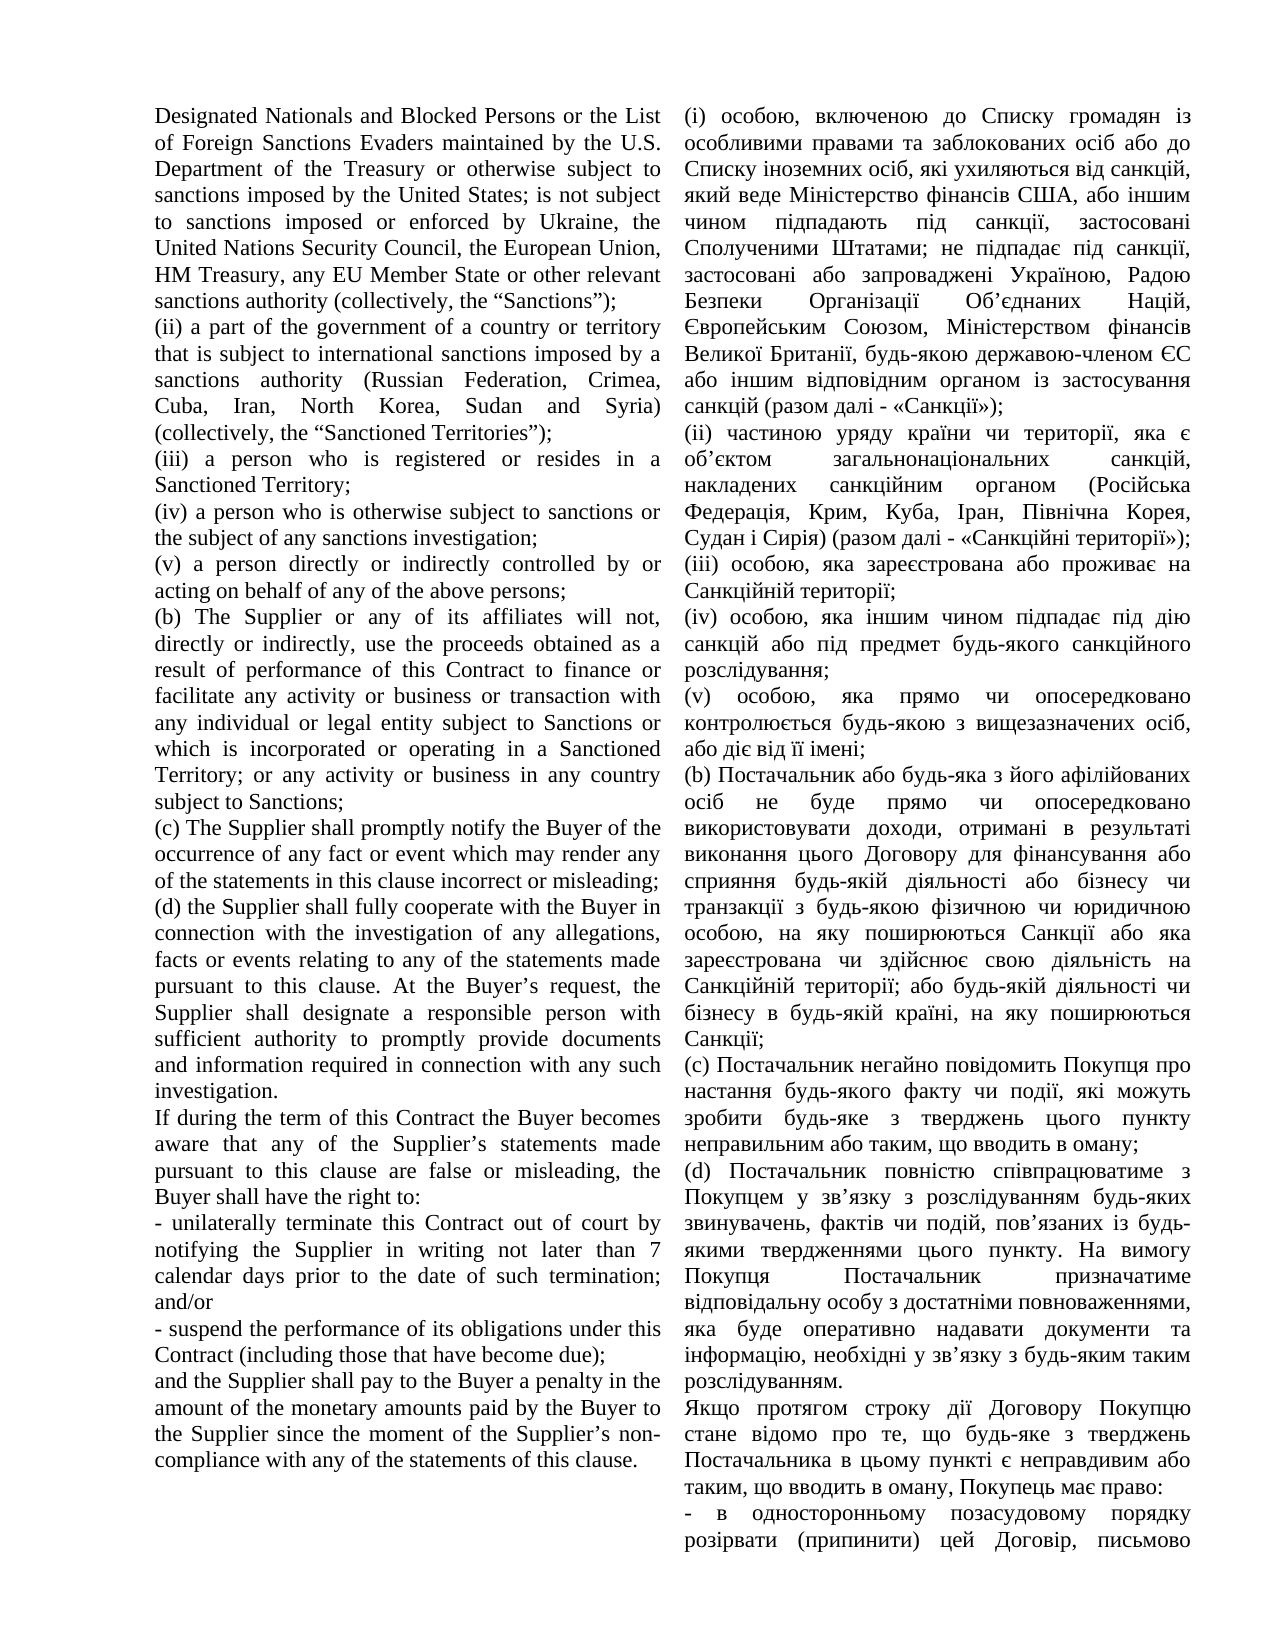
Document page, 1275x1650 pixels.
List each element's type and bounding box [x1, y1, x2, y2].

table_cell [673, 103, 1203, 1552]
table_cell [143, 103, 673, 1552]
